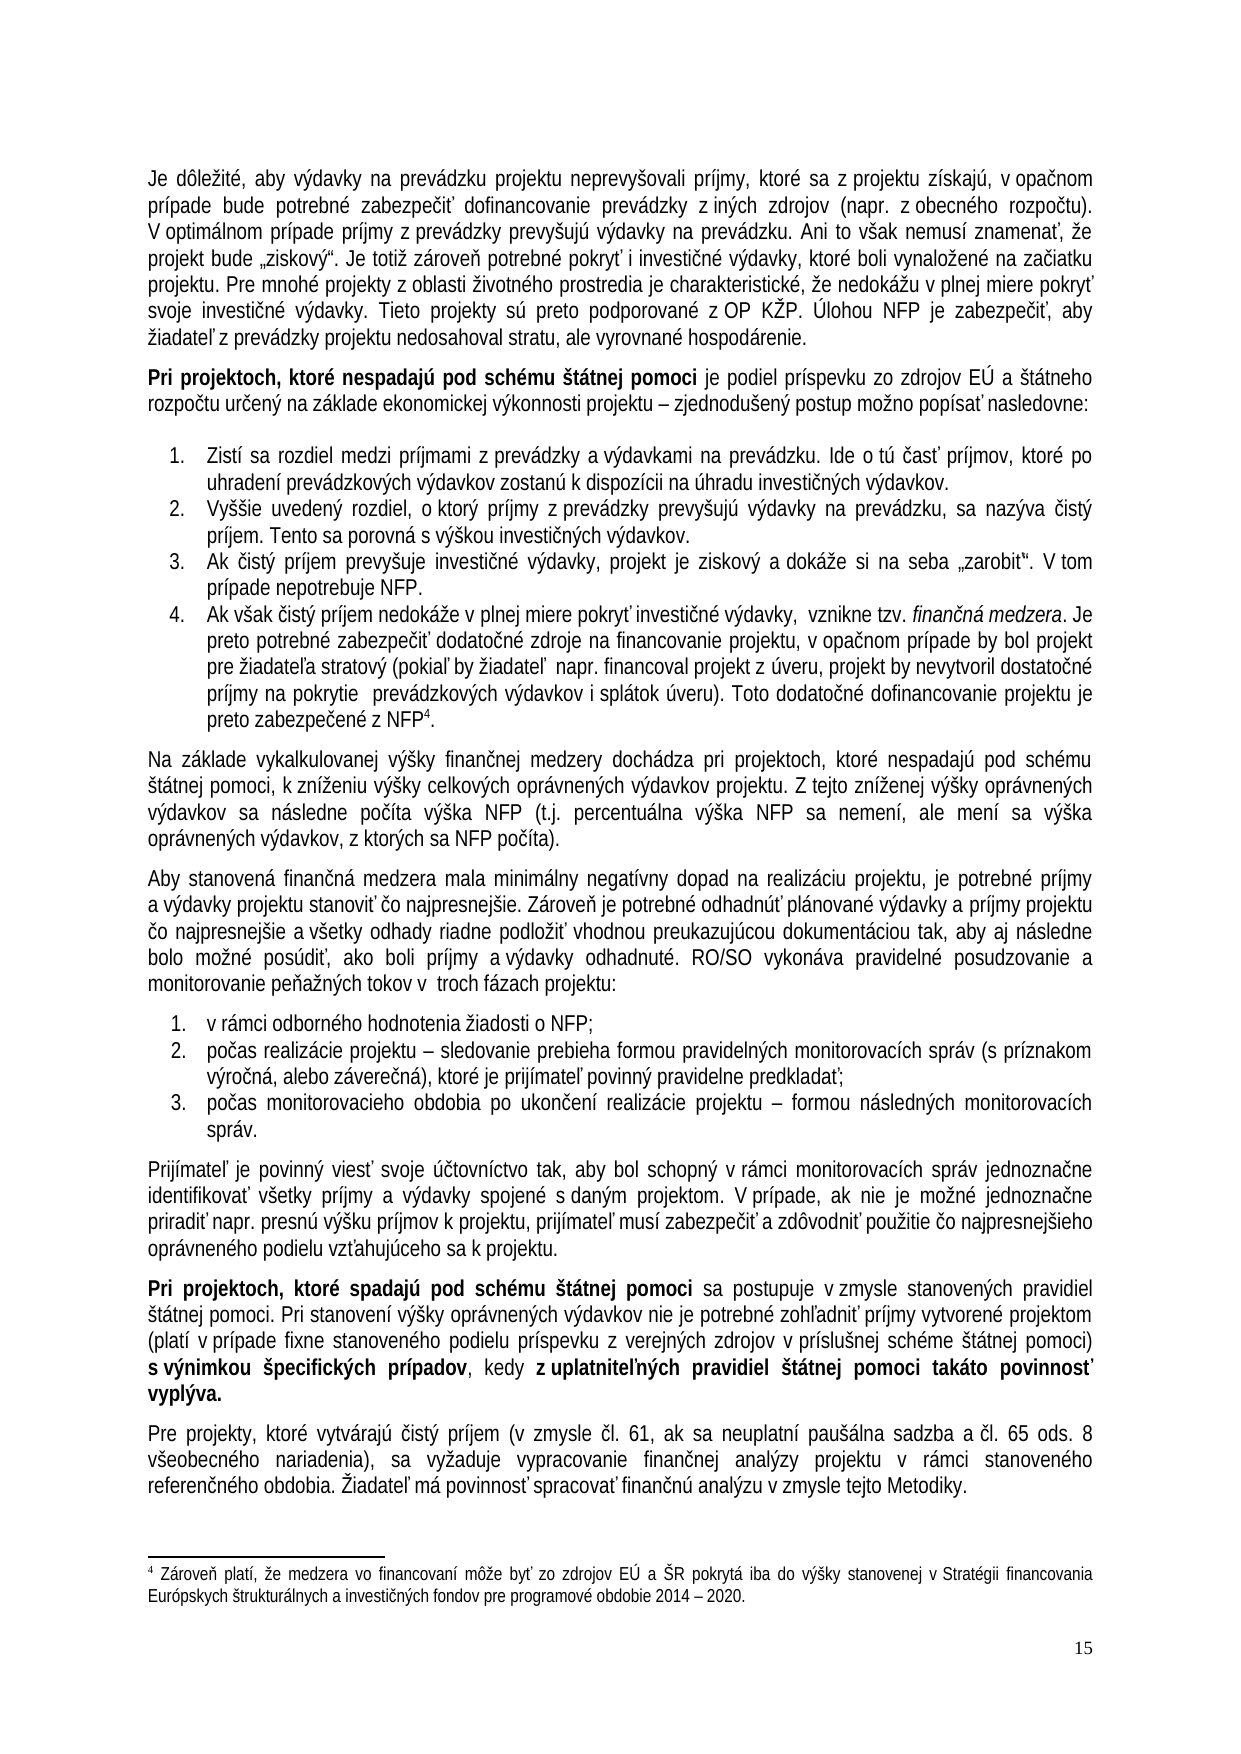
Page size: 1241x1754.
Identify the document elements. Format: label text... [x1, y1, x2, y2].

text Na základe vykalkulovanej výšky finančnej medzery dochádza pri projektoch, ktoré nespadajú pod schému štátnej pomoci, k zníženiu výšky celkových oprávnených výdavkov projektu. Z tejto zníženej výšky oprávnených výdavkov sa následne počíta výška NFP (t.j. percentuálna výška NFP sa nemení, ale mení sa výška oprávnených výdavkov, z ktorých sa NFP počíta). [148, 746, 1093, 851]
list Vyššie uvedený rozdiel, o ktorý príjmy z prevádzky prevyšujú výdavky na prevádzku, sa nazýva čistý príjem. Tento sa porovná s výškou investičných výdavkov. [169, 495, 1093, 548]
list počas monitorovacieho obdobia po ukončení realizácie projektu – formou následných monitorovacích správ. [171, 1089, 1093, 1142]
text Pri projektoch, ktoré spadajú pod schému štátnej pomoci sa postupuje v zmysle stanovených pravidiel štátnej pomoci. Pri stanovení výšky oprávnených výdavkov nie je potrebné zohľadniť príjmy vytvorené projektom (platí v prípade fixne stanoveného podielu príspevku z verejných zdrojov v príslušnej schéme štátnej pomoci) s výnimkou špecifických prípadov, kedy z uplatniteľných pravidiel štátnej pomoci takáto povinnosť vyplýva. [148, 1274, 1093, 1406]
list počas realizácie projektu – sledovanie prebieha formou pravidelných monitorovacích správ (s príznakom výročná, alebo záverečná), ktoré je prijímateľ povinný pravidelne predkladať; [171, 1037, 1093, 1089]
text Prijímateľ je povinný viesť svoje účtovníctvo tak, aby bol schopný v rámci monitorovacích správ jednoznačne identifikovať všetky príjmy a výdavky spojené s daným projektom. V prípade, ak nie je možné jednoznačne priradiť napr. presnú výšku príjmov k projektu, prijímateľ musí zabezpečiť a zdôvodniť použitie čo najpresnejšieho oprávneného podielu vzťahujúceho sa k projektu. [148, 1156, 1093, 1261]
list Ak čistý príjem prevyšuje investičné výdavky, projekt je ziskový a dokáže si na seba „zarobiť“. V tom prípade nepotrebuje NFP. [169, 548, 1093, 601]
text Pri projektoch, ktoré nespadajú pod schému štátnej pomoci je podiel príspevku zo zdrojov EÚ a štátneho rozpočtu určený na základe ekonomickej výkonnosti projektu – zjednodušený postup možno popísať nasledovne: [148, 363, 1093, 416]
list Ak však čistý príjem nedokáže v plnej miere pokryť investičné výdavky, vznikne tzv. finančná medzera. Je preto potrebné zabezpečiť dodatočné zdroje na financovanie projektu, v opačnom prípade by bol projekt pre žiadateľa stratový (pokiaľ by žiadateľ napr. financoval projekt z úveru, projekt by nevytvoril dostatočné príjmy na pokrytie prevádzkových výdavkov i splátok úveru). Toto dodatočné dofinancovanie projektu je preto zabezpečené z NFP. [169, 601, 1093, 732]
list Zistí sa rozdiel medzi príjmami z prevádzky a výdavkami na prevádzku. Ide o tú časť príjmov, ktoré po uhradení prevádzkových výdavkov zostanú k dispozícii na úhradu investičných výdavkov. [169, 442, 1093, 495]
list v rámci odborného hodnotenia žiadosti o NFP; [171, 1010, 1093, 1037]
text Aby stanovená finančná medzera mala minimálny negatívny dopad na realizáciu projektu, je potrebné príjmy a výdavky projektu stanoviť čo najpresnejšie. Zároveň je potrebné odhadnúť plánované výdavky a príjmy projektu čo najpresnejšie a všetky odhady riadne podložiť vhodnou preukazujúcou dokumentáciou tak, aby aj následne bolo možné posúdiť, ako boli príjmy a výdavky odhadnuté. RO/SO vykonáva pravidelné posudzovanie a monitorovanie peňažných tokov v troch fázach projektu: [148, 865, 1093, 997]
text Je dôležité, aby výdavky na prevádzku projektu neprevyšovali príjmy, ktoré sa z projektu získajú, v opačnom prípade bude potrebné zabezpečiť dofinancovanie prevádzky z iných zdrojov (napr. z obecného rozpočtu). V optimálnom prípade príjmy z prevádzky prevyšujú výdavky na prevádzku. Ani to však nemusí znamenať, že projekt bude „ziskový“. Je totiž zároveň potrebné pokryť i investičné výdavky, ktoré boli vynaložené na začiatku projektu. Pre mnohé projekty z oblasti životného prostredia je charakteristické, že nedokážu v plnej miere pokryť svoje investičné výdavky. Tieto projekty sú preto podporované z OP KŽP. Úlohou NFP je zabezpečiť, aby žiadateľ z prevádzky projektu nedosahoval stratu, ale vyrovnané hospodárenie. [148, 165, 1093, 350]
text Pre projekty, ktoré vytvárajú čistý príjem (v zmysle čl. 61, ak sa neuplatní paušálna sadzba a čl. 65 ods. 8 všeobecného nariadenia), sa vyžaduje vypracovanie finančnej analýzy projektu v rámci stanoveného referenčného obdobia. Žiadateľ má povinnosť spracovať finančnú analýzu v zmysle tejto Metodiky. [148, 1420, 1093, 1499]
